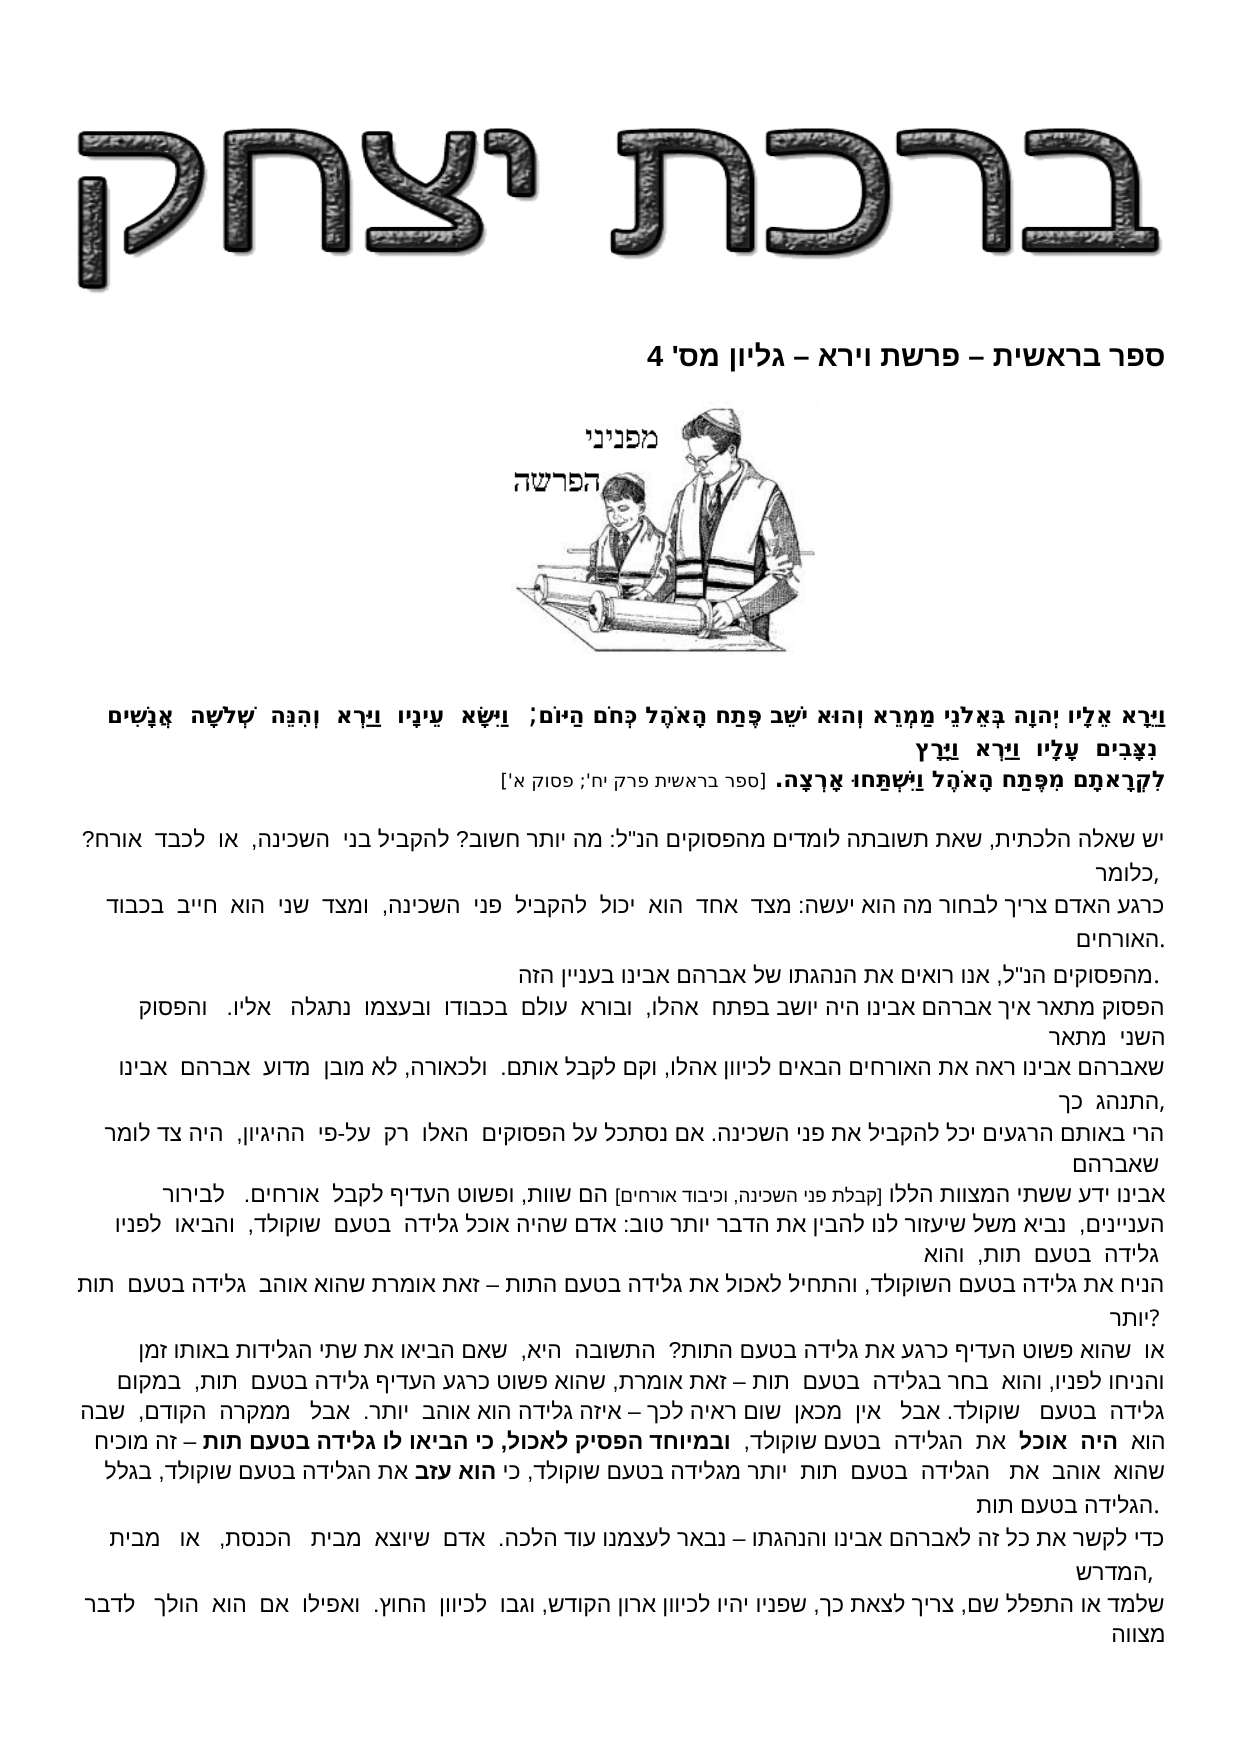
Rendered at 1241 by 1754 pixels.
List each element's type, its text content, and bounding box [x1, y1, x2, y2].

picture [76, 128, 1166, 296]
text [75, 400, 1165, 1647]
picture [510, 400, 820, 663]
